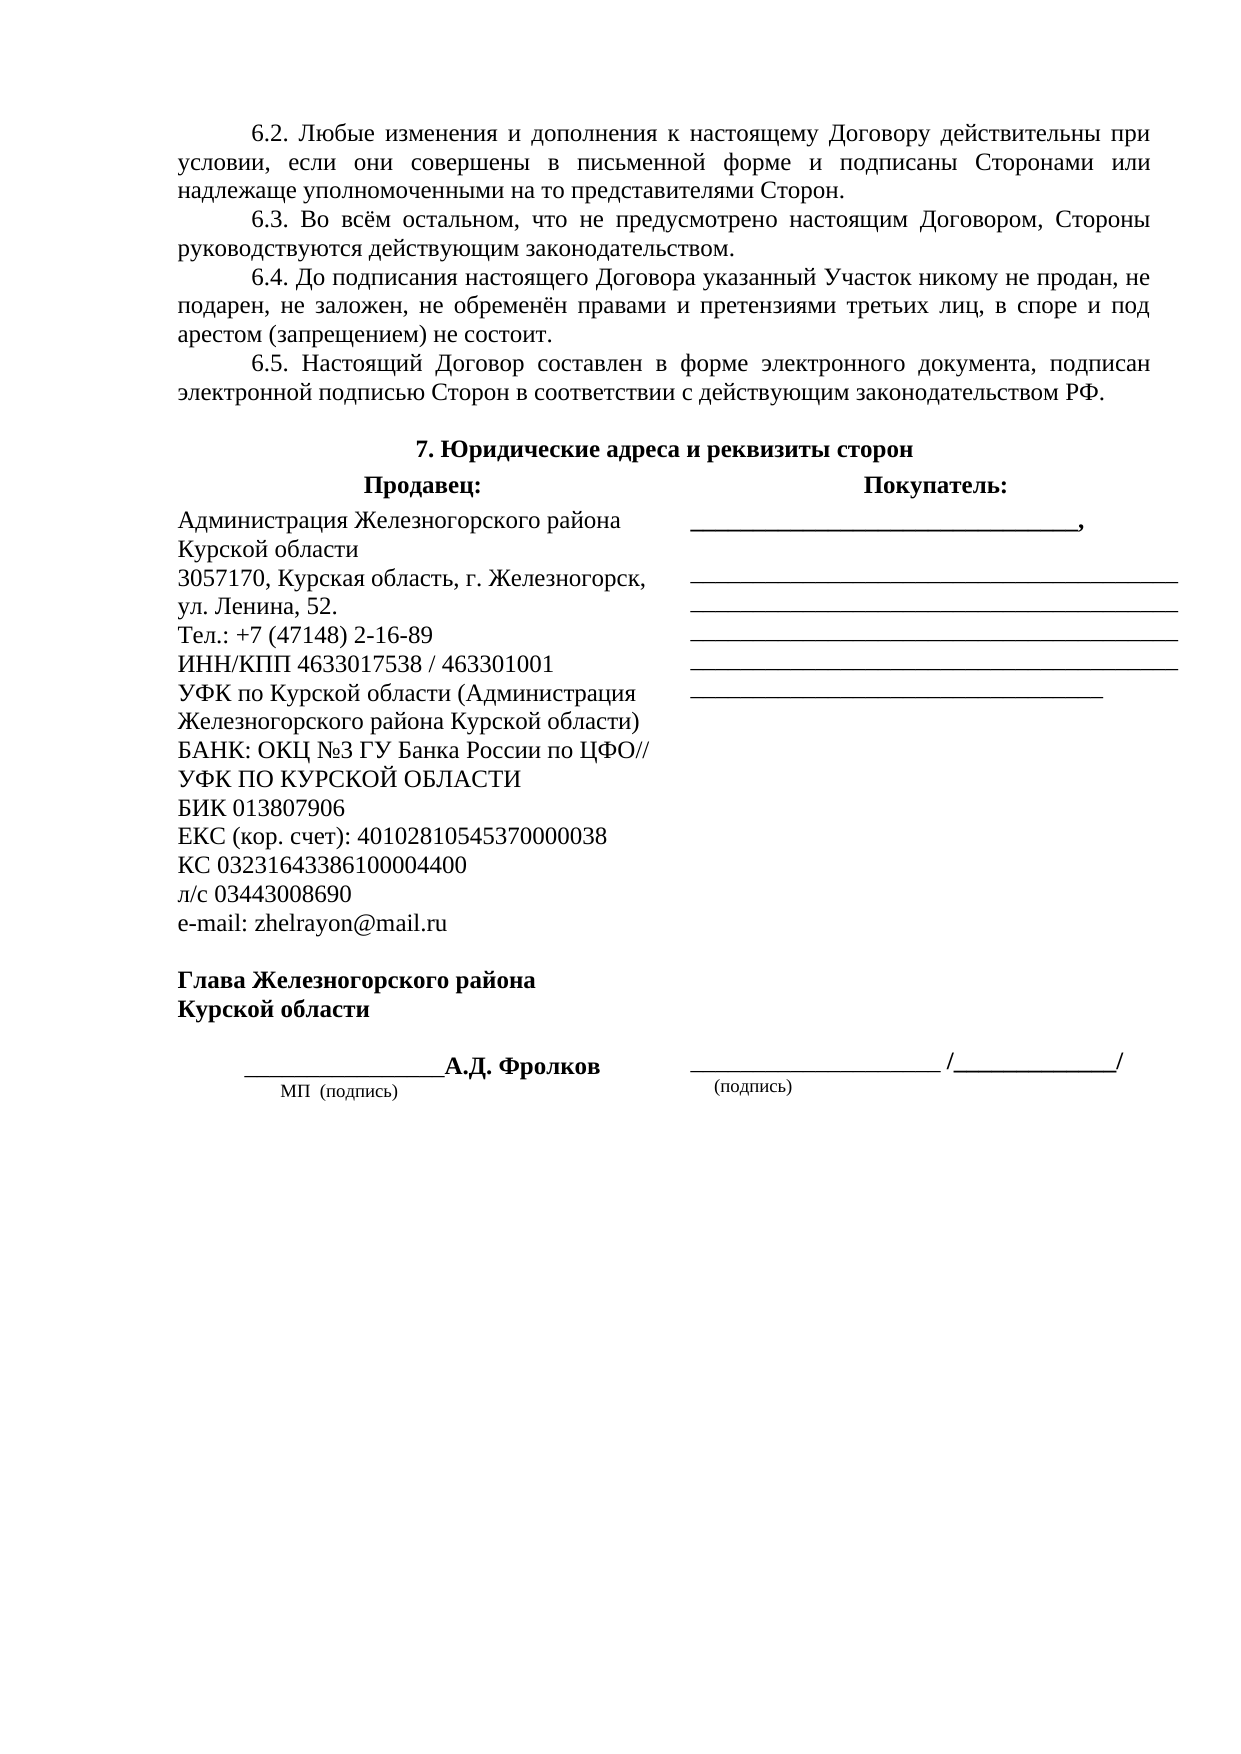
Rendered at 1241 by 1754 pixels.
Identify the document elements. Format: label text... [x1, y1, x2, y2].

table_header Покупатель: [679, 463, 1192, 505]
text 6.3. Во всём остальном, что не предусмотрено настоящим Договором, Стороны руководствуются действующим законодательством. [177, 204, 1152, 262]
table_cell Администрация Железногорского района Курской области 3057170, Курская область, г. Железногорск, ул. Ленина, 52. Тел.: +7 (47148) 2-16-89 ИНН/КПП 4633017538 / 463301001 УФК по Курской области (Администрация Железногорского района Курской области) БАНК: ОКЦ №3 ГУ Банка России по ЦФО// УФК ПО КУРСКОЙ ОБЛАСТИ БИК 013807906 ЕКС (кор. счет): 40102810545370000038 КС 03231643386100004400 л/с 03443008690 e-mail: zhelrayon@mail.ru Глава Железногорского района Курской области ________________А.Д. Фролков МП (подпись) [166, 505, 679, 1102]
text 6.4. До подписания настоящего Договора указанный Участок никому не продан, не подарен, не заложен, не обременён правами и претензиями третьих лиц, в споре и под арестом (запрещением) не состоит. [177, 262, 1152, 348]
table_header Продавец: [166, 463, 679, 505]
text 7. Юридические адреса и реквизиты сторон [177, 434, 1152, 463]
text 6.5. Настоящий Договор составлен в форме электронного документа, подписан электронной подписью Сторон в соответствии с действующим законодательством РФ. [177, 348, 1152, 406]
table_cell _______________________________, _____________________________________________________________________________________________________________________________________________________________________________________________ ____________________ /_____________/ (подпись) [679, 505, 1192, 1102]
text 6.2. Любые изменения и дополнения к настоящему Договору действительны при условии, если они совершены в письменной форме и подписаны Сторонами или надлежаще уполномоченными на то представителями Сторон. [177, 118, 1152, 204]
